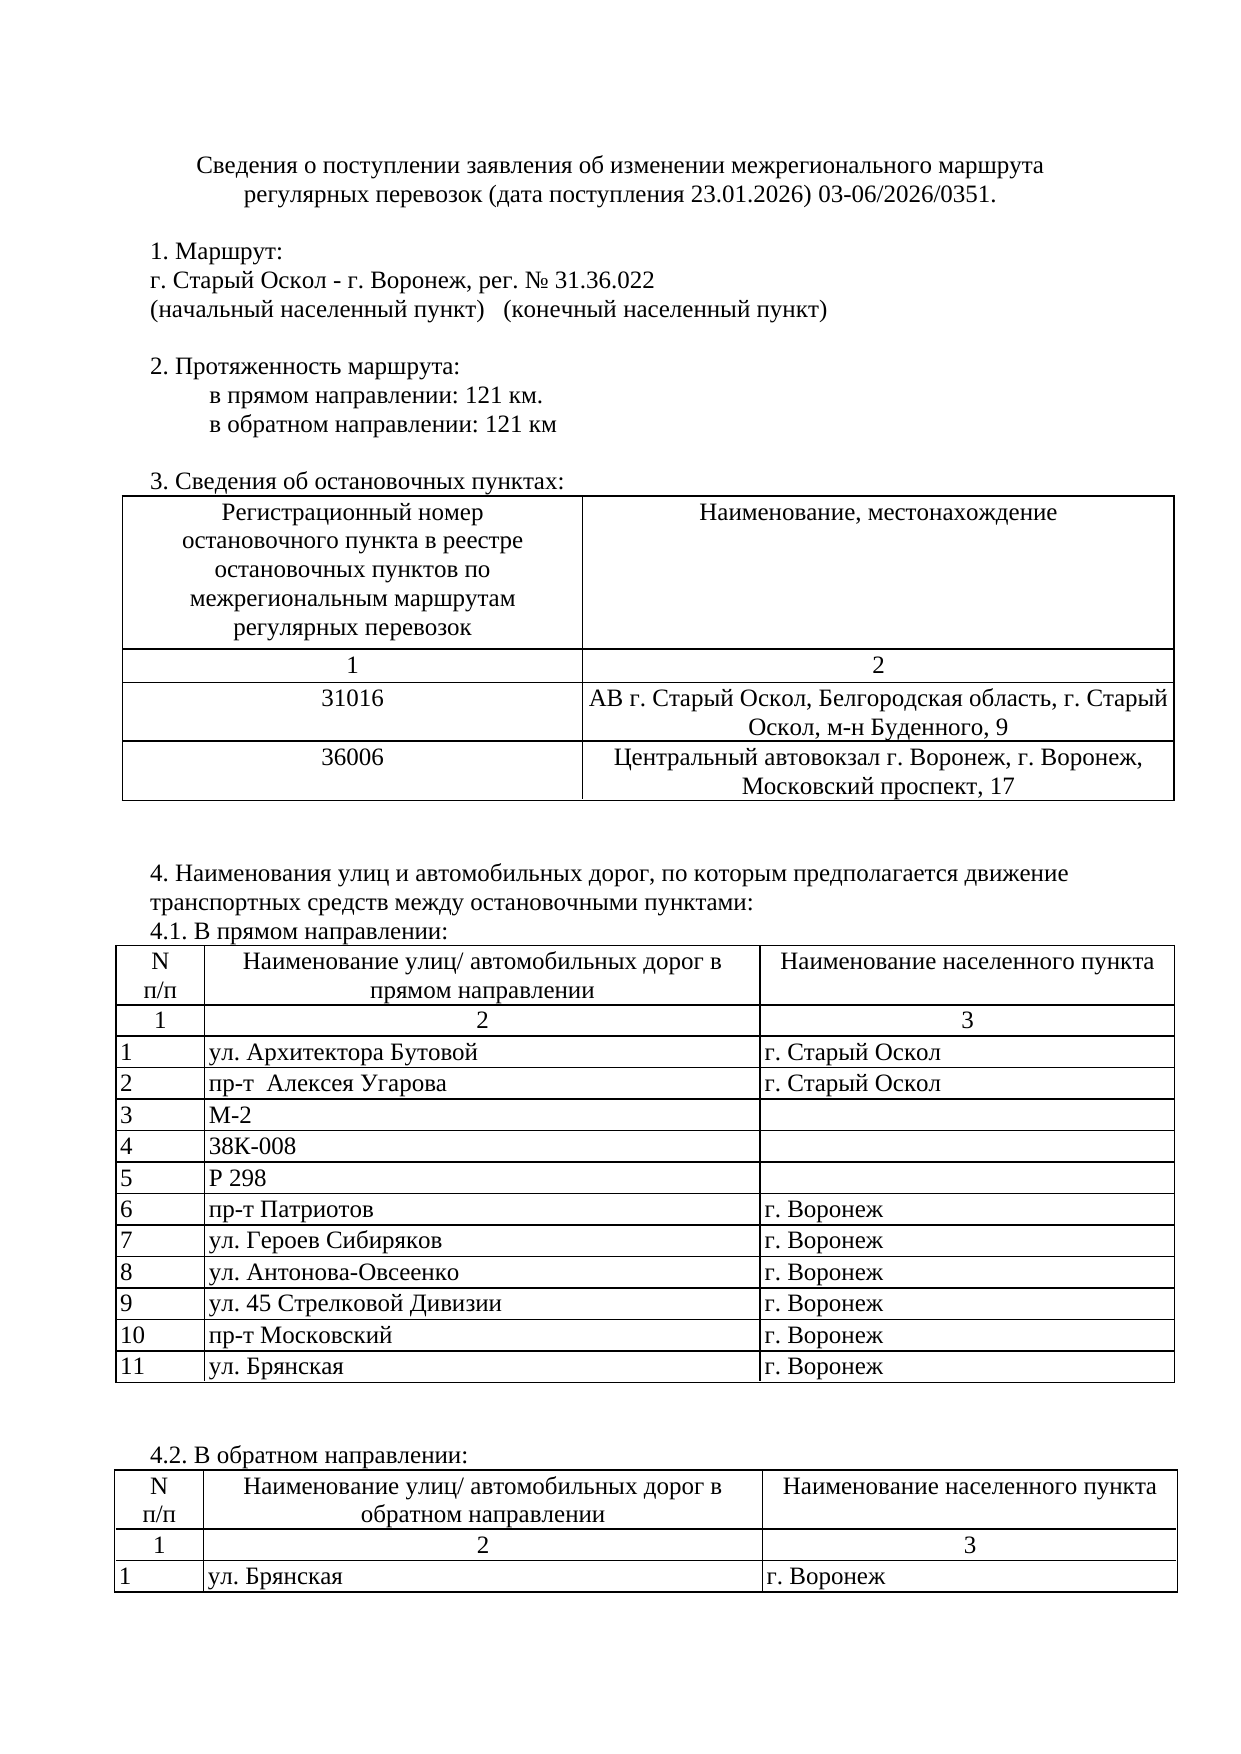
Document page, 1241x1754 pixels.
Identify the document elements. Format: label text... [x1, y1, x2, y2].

table_cell 38К-008 [205, 1131, 759, 1161]
table_cell г. Воронеж [761, 1320, 1174, 1350]
table_cell пр-т Алексея Угарова [205, 1068, 759, 1098]
text г. Старый Оскол - г. Воронеж, рег. № 31.36.022 [150, 265, 1090, 294]
table_cell г. Старый Оскол [761, 1068, 1174, 1098]
table_cell 3 [761, 1006, 1174, 1035]
table_cell г. Воронеж [761, 1289, 1174, 1318]
table_cell 2 [117, 1068, 204, 1098]
table_cell пр-т Патриотов [205, 1194, 759, 1224]
table_cell ул. Брянская [204, 1561, 762, 1591]
text (начальный населенный пункт) (конечный населенный пункт) [150, 294, 1090, 322]
text 4.1. В прямом направлении: [150, 916, 1090, 945]
table_cell [761, 1163, 1174, 1193]
table_header N п/п [117, 946, 204, 1004]
table_cell М-2 [205, 1100, 759, 1130]
table_header Наименование населенного пункта [761, 946, 1174, 1004]
table_header Наименование населенного пункта [763, 1471, 1177, 1528]
table_cell 4 [117, 1131, 204, 1161]
text в прямом направлении: 121 км. [150, 380, 1090, 409]
text Сведения о поступлении заявления об изменении межрегионального маршрута регулярных перевозок (дата поступления 23.01.2026) 03-06/2026/0351. [150, 150, 1090, 207]
table_cell г. Воронеж [761, 1352, 1174, 1381]
table_cell 31016 [123, 683, 582, 740]
table_header N п/п [115, 1471, 203, 1528]
table_header Наименование, местонахождение [583, 497, 1173, 648]
table_cell 2 [204, 1530, 762, 1560]
table_cell 2 [583, 650, 1173, 681]
table_cell ул. Антонова-Овсеенко [205, 1257, 759, 1287]
table_cell АВ г. Старый Оскол, Белгородская область, г. Старый Оскол, м-н Буденного, 9 [583, 683, 1173, 740]
table_cell 7 [117, 1226, 204, 1256]
table_cell 2 [205, 1006, 759, 1035]
table_cell ул. 45 Стрелковой Дивизии [205, 1289, 759, 1318]
table_cell 10 [117, 1320, 204, 1350]
table_cell 8 [117, 1257, 204, 1287]
table_cell 1 [117, 1037, 204, 1067]
table_cell ул. Архитектора Бутовой [205, 1037, 759, 1067]
text 4.2. В обратном направлении: [150, 1440, 1090, 1469]
table_cell 11 [117, 1352, 204, 1381]
table_cell г. Воронеж [763, 1560, 1177, 1591]
table_cell 6 [117, 1194, 204, 1224]
table_cell [761, 1131, 1174, 1161]
table_cell Центральный автовокзал г. Воронеж, г. Воронеж, Московский проспект, 17 [583, 742, 1173, 799]
table_cell 5 [117, 1163, 204, 1193]
table_header Регистрационный номер остановочного пункта в реестре остановочных пунктов по межрегиональным маршрутам регулярных перевозок [123, 497, 582, 648]
table_cell 1 [117, 1006, 204, 1035]
table_cell Р 298 [205, 1163, 759, 1193]
table_cell 9 [117, 1289, 204, 1318]
table_cell г. Воронеж [761, 1226, 1174, 1256]
table_cell 36006 [123, 742, 582, 799]
table_cell 1 [123, 650, 582, 681]
text 3. Сведения об остановочных пунктах: [150, 466, 1090, 495]
table_cell г. Воронеж [761, 1194, 1174, 1224]
text в обратном направлении: 121 км [150, 409, 1090, 437]
table_cell 1 [115, 1529, 203, 1560]
text 4. Наименования улиц и автомобильных дорог, по которым предполагается движение транспортных средств между остановочными пунктами: [150, 858, 1090, 916]
table_cell г. Старый Оскол [761, 1037, 1174, 1067]
table_cell 3 [117, 1100, 204, 1130]
table_cell ул. Героев Сибиряков [205, 1226, 759, 1256]
text 1. Маршрут: [150, 236, 1090, 265]
table_cell 3 [763, 1528, 1177, 1560]
table_cell пр-т Московский [205, 1320, 759, 1350]
table_header Наименование улиц/ автомобильных дорог в прямом направлении [205, 946, 759, 1004]
table_header Наименование улиц/ автомобильных дорог в обратном направлении [204, 1471, 762, 1528]
table_cell г. Воронеж [761, 1257, 1174, 1287]
table_cell [761, 1100, 1174, 1130]
text 2. Протяженность маршрута: [150, 351, 1090, 380]
table_cell ул. Брянская [205, 1352, 759, 1381]
table_cell 1 [115, 1561, 203, 1591]
